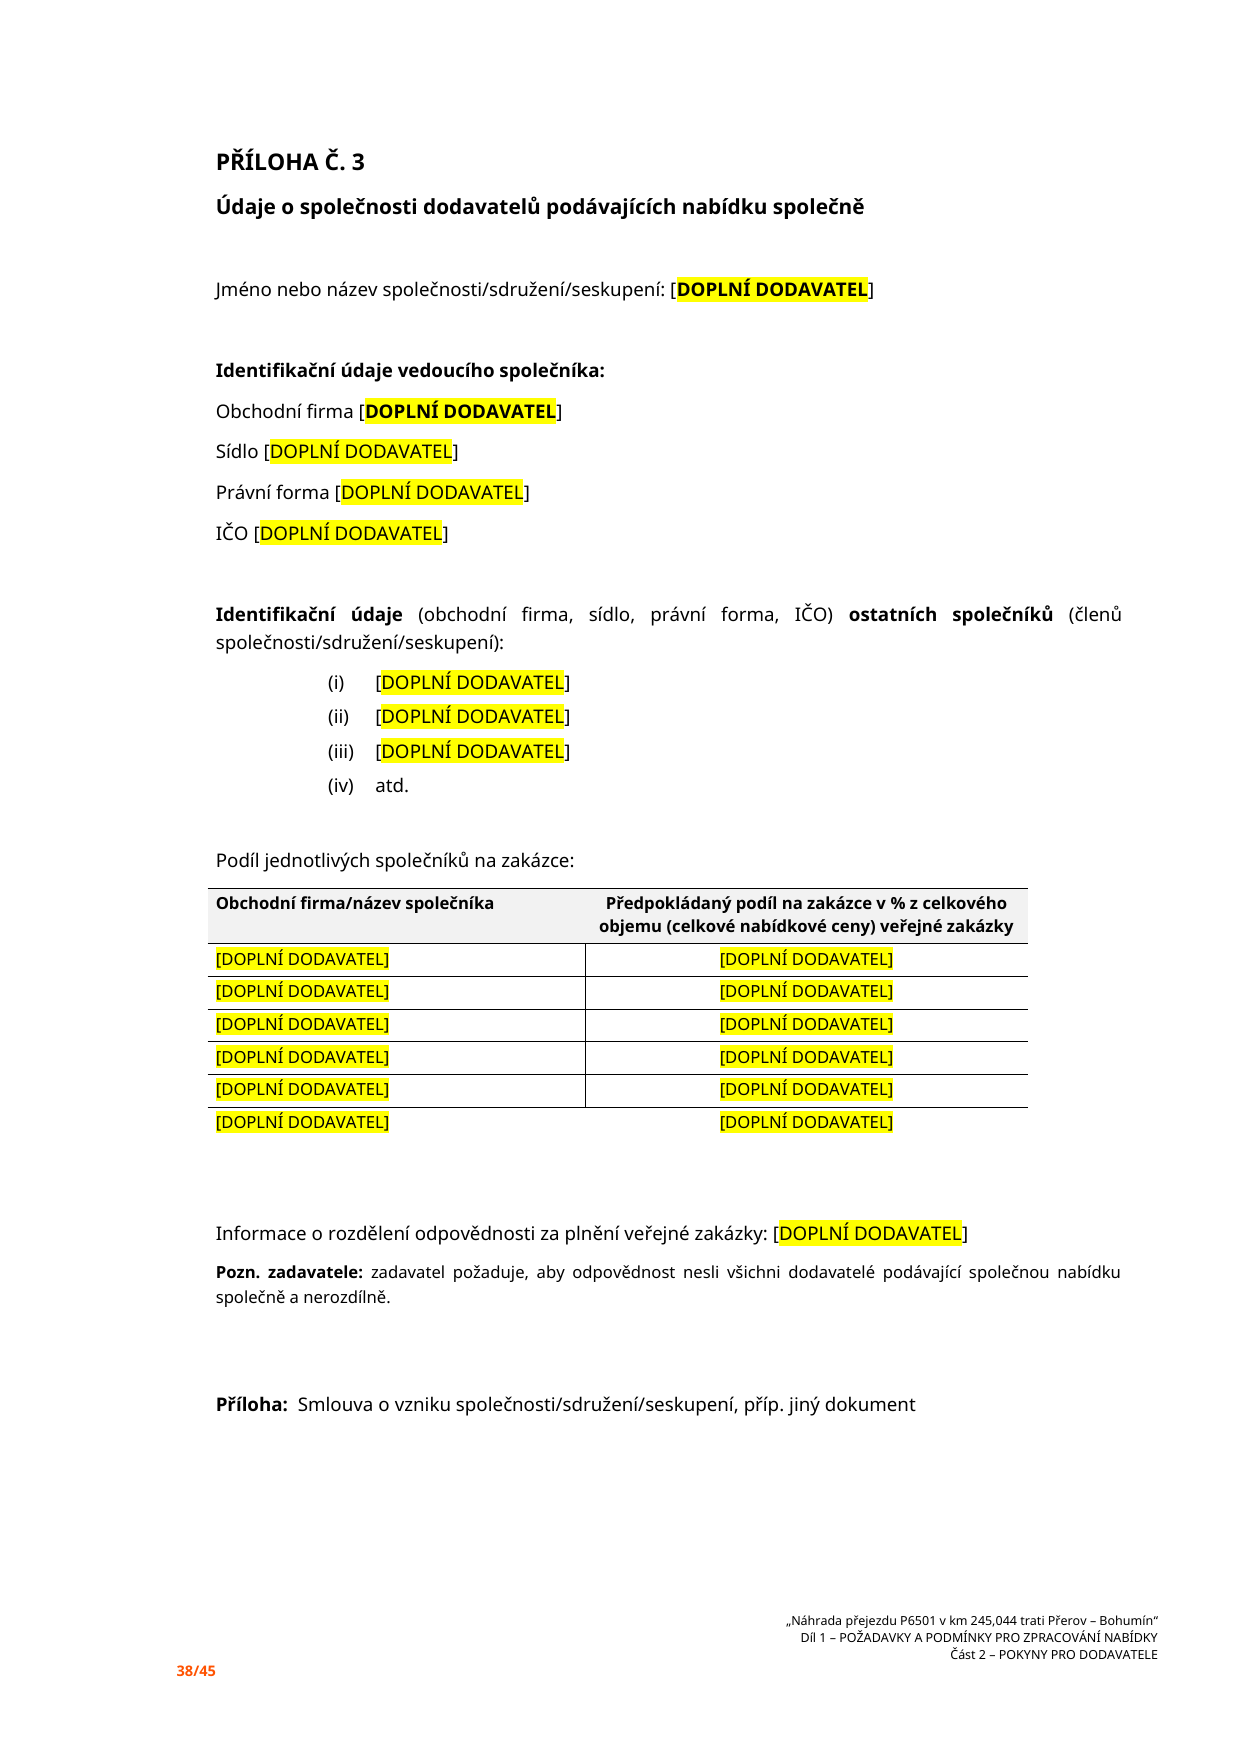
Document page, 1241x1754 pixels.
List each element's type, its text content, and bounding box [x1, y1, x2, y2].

text Sídlo [DOPLNÍ DODAVATEL] [452, 439, 1122, 464]
table_cell [DOPLNÍ DODAVATEL] [208, 977, 585, 1008]
text atd. [328, 772, 1122, 798]
table_cell [DOPLNÍ DODAVATEL] [586, 1042, 1028, 1074]
text Příloha č. 3 [216, 146, 1122, 177]
text Podíl jednotlivých společníků na zakázce: [216, 847, 1122, 873]
text [DOPLNÍ DODAVATEL] [564, 738, 1122, 763]
table_cell [DOPLNÍ DODAVATEL] [208, 944, 585, 976]
text [DOPLNÍ DODAVATEL] [328, 738, 381, 763]
text Identifikační údaje (obchodní firma, sídlo, právní forma, IČO) ostatních společníků (členů společnosti/sdružení/seskupení): [216, 601, 1122, 654]
text Jméno nebo název společnosti/sdružení/seskupení: [DOPLNÍ DODAVATEL] [216, 277, 677, 302]
text IČO [DOPLNÍ DODAVATEL] [442, 520, 1122, 545]
table_cell [DOPLNÍ DODAVATEL] [208, 1010, 585, 1041]
table_cell [DOPLNÍ DODAVATEL] [208, 1108, 585, 1139]
text Identifikační údaje vedoucího společníka: [216, 358, 1122, 383]
text Právní forma [DOPLNÍ DODAVATEL] [216, 479, 341, 505]
table_cell [DOPLNÍ DODAVATEL] [586, 1075, 1028, 1107]
text Informace o rozdělení odpovědnosti za plnění veřejné zakázky: [DOPLNÍ DODAVATEL] [216, 1220, 779, 1246]
text [DOPLNÍ DODAVATEL] [564, 704, 1122, 729]
text Příloha: Smlouva o vzniku společnosti/sdružení/seskupení, příp. jiný dokument [216, 1392, 1122, 1417]
table_header Obchodní firma/název společníka [208, 889, 585, 943]
table_header Předpokládaný podíl na zakázce v % z celkového objemu (celkové nabídkové ceny) veřejné zakázky [585, 889, 1028, 943]
table_cell [DOPLNÍ DODAVATEL] [586, 977, 1028, 1008]
text Obchodní firma [DOPLNÍ DODAVATEL] [216, 398, 365, 424]
table_cell [DOPLNÍ DODAVATEL] [208, 1075, 585, 1107]
text Jméno nebo název společnosti/sdružení/seskupení: [DOPLNÍ DODAVATEL] [868, 277, 1122, 302]
table_cell [DOPLNÍ DODAVATEL] [586, 1010, 1028, 1041]
text Údaje o společnosti dodavatelů podávajících nabídku společně [216, 192, 1122, 221]
text Pozn. zadavatele: zadavatel požaduje, aby odpovědnost nesli všichni dodavatelé podávající společnou nabídku společně a nerozdílně. [216, 1261, 1122, 1308]
text Právní forma [DOPLNÍ DODAVATEL] [523, 479, 1122, 505]
text [DOPLNÍ DODAVATEL] [328, 669, 1122, 695]
text [DOPLNÍ DODAVATEL] [328, 704, 381, 729]
table_cell [DOPLNÍ DODAVATEL] [586, 944, 1028, 976]
table_cell [DOPLNÍ DODAVATEL] [208, 1042, 585, 1074]
text Obchodní firma [DOPLNÍ DODAVATEL] [556, 398, 1122, 424]
table_cell [DOPLNÍ DODAVATEL] [585, 1108, 1028, 1139]
